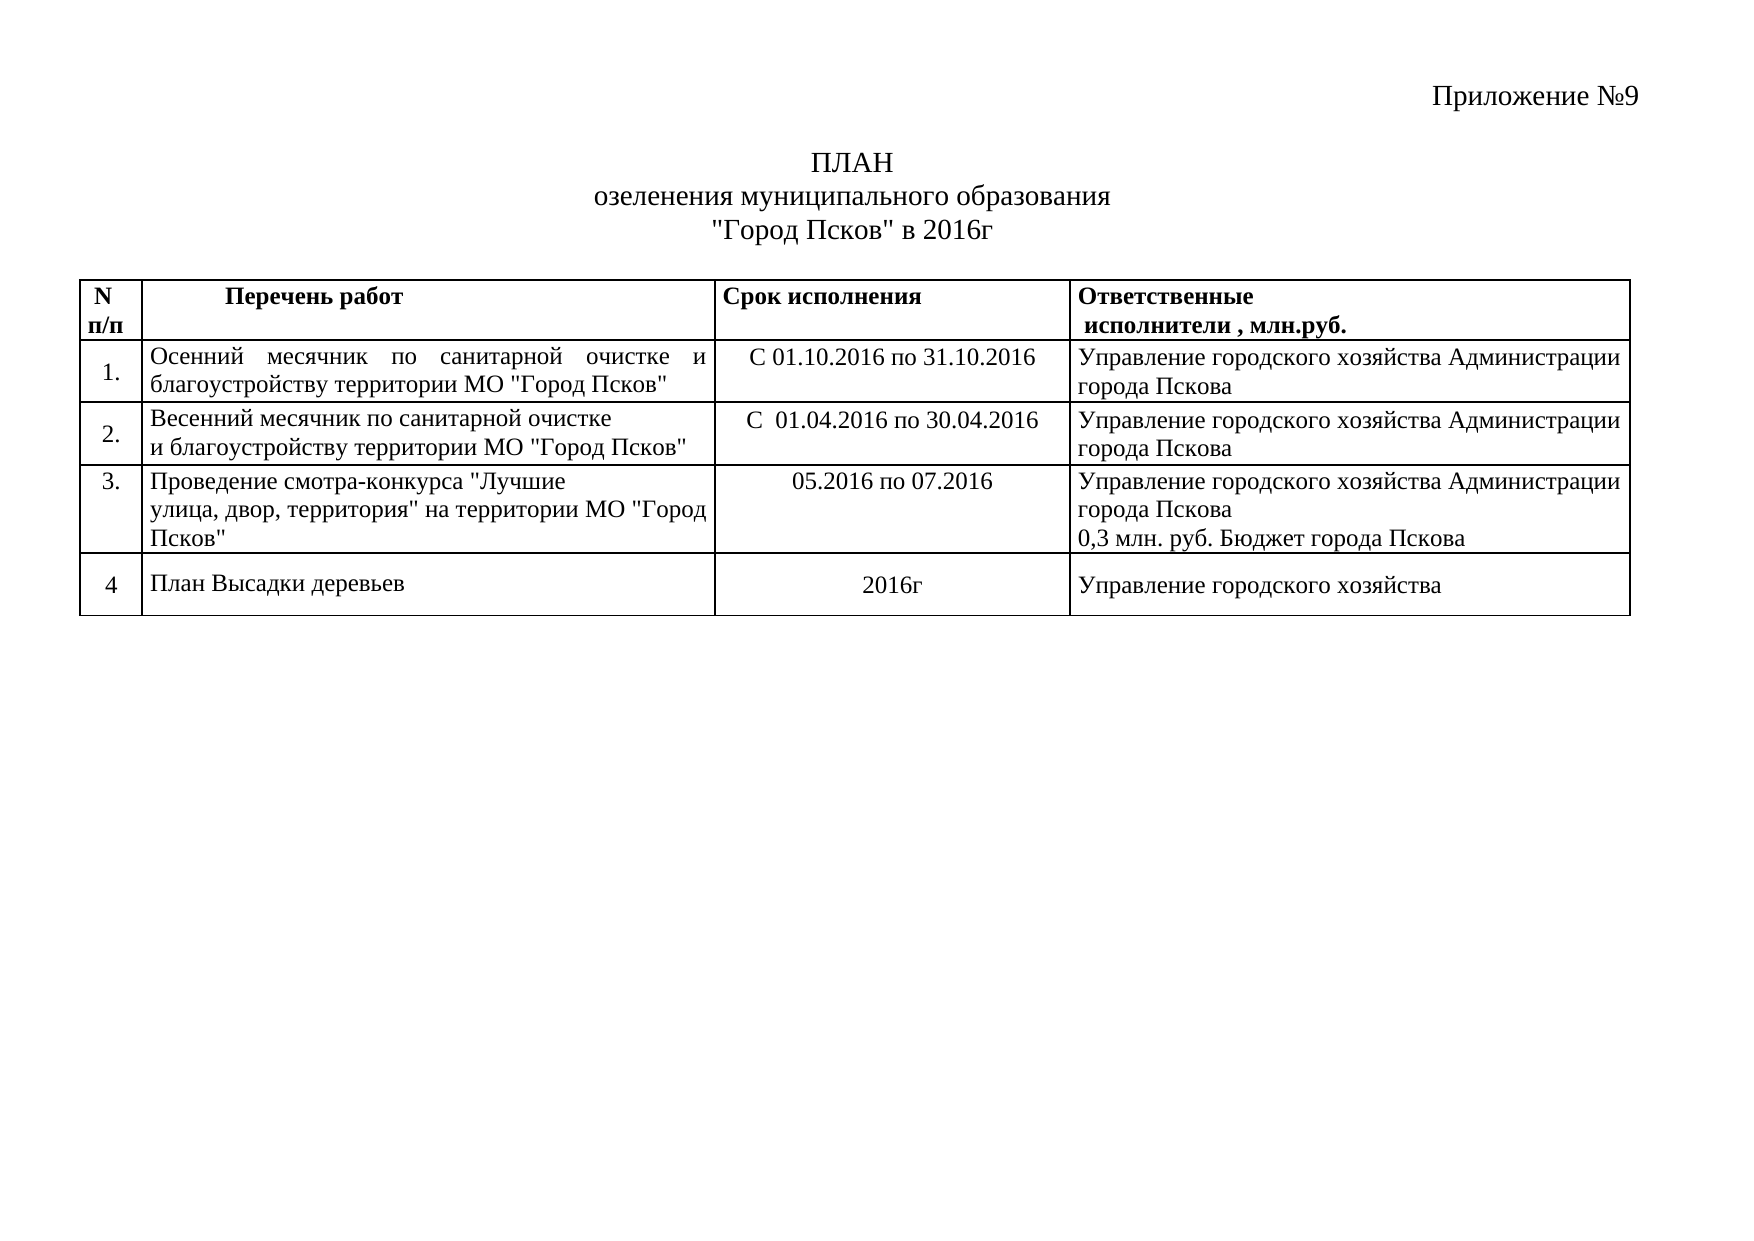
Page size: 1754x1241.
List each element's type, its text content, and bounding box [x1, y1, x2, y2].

table_cell 3. [81, 466, 141, 552]
table_cell Проведение смотра-конкурса "Лучшие улица, двор, территория" на территории МО "Город Псков" [143, 466, 714, 552]
table_cell 4 [81, 554, 141, 614]
table_header Срок исполнения [716, 281, 1069, 339]
table_cell Управление городского хозяйства [1071, 554, 1629, 614]
text "Город Псков" в 2016г [65, 212, 1639, 246]
table_cell План Высадки деревьев [143, 554, 714, 614]
text Приложение №9 [65, 78, 1639, 111]
table_cell 2. [81, 403, 141, 464]
table_header Перечень работ [143, 281, 714, 339]
table_cell С 01.04.2016 по 30.04.2016 [716, 403, 1069, 464]
table_cell Весенний месячник по санитарной очистке и благоустройству территории МО "Город Псков" [143, 403, 714, 464]
table_cell Управление городского хозяйства Администрации города Пскова [1071, 403, 1629, 464]
table_cell Управление городского хозяйства Администрации города Пскова [1071, 341, 1629, 401]
table_header Ответственные исполнители , млн.руб. [1071, 281, 1629, 339]
table_cell С 01.10.2016 по 31.10.2016 [716, 341, 1069, 401]
table_cell 2016г [716, 554, 1069, 614]
table_cell 1. [81, 341, 141, 401]
table_header N п/п [81, 281, 141, 339]
table_cell Управление городского хозяйства Администрации города Пскова 0,3 млн. руб. Бюджет города Пскова [1071, 466, 1629, 552]
table_cell Осенний месячник по санитарной очистке и благоустройству территории МО "Город Псков" [143, 341, 714, 401]
text ПЛАН [65, 145, 1639, 178]
text озеленения муниципального образования [65, 178, 1639, 212]
table_cell 05.2016 по 07.2016 [716, 466, 1069, 552]
